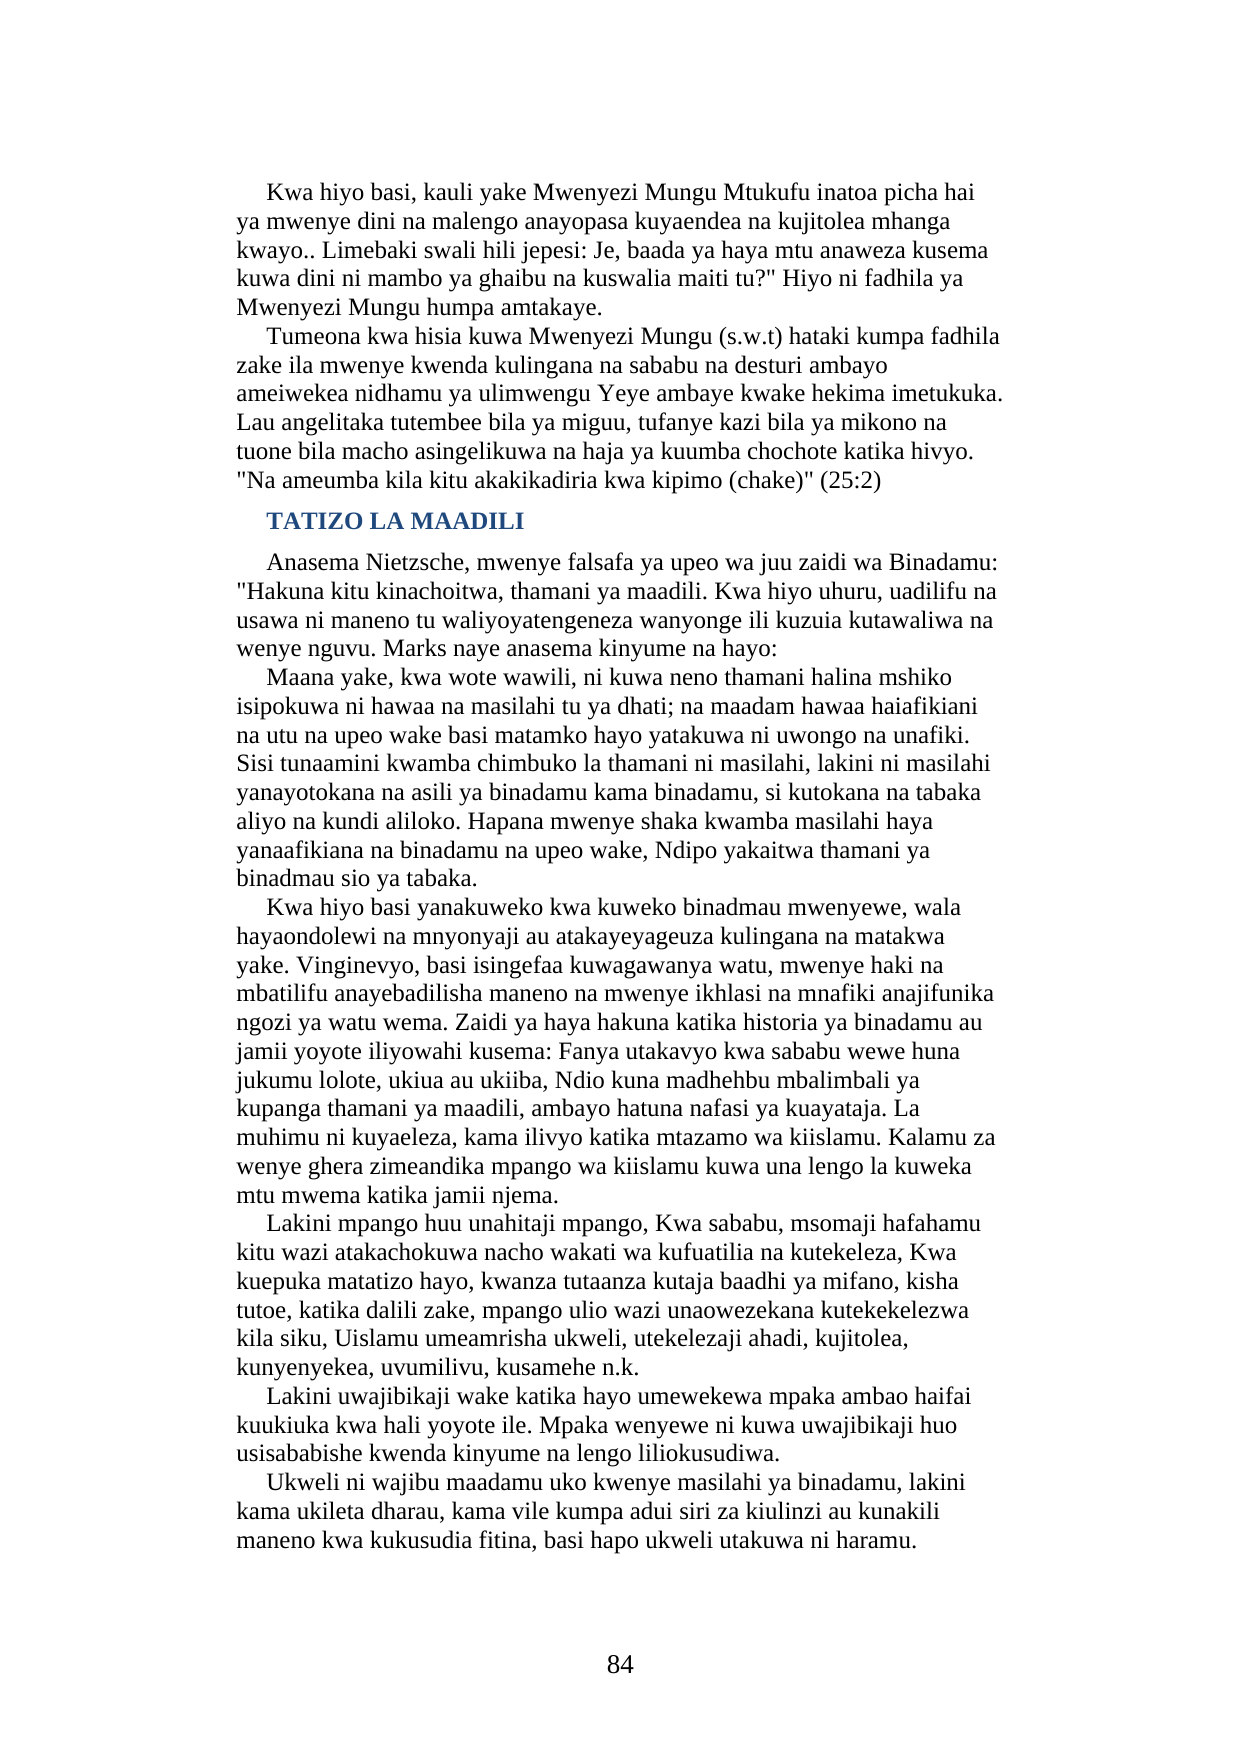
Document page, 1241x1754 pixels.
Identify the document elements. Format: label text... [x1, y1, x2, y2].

text Tumeona kwa hisia kuwa Mwenyezi Mungu (s.w.t) hataki kumpa fadhila zake ila mwenye kwenda kulingana na sababu na desturi ambayo ameiwekea nidhamu ya ulimwengu Yeye ambaye kwake hekima imetukuka. Lau angelitaka tutembee bila ya miguu, tufanye kazi bila ya mikono na tuone bila macho asingelikuwa na haja ya kuumba chochote katika hivyo. "Na ameumba kila kitu akakikadiria kwa kipimo (chake)" (25:2) [236, 321, 1004, 493]
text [236, 1467, 1004, 1553]
text Anasema Nietzsche, mwenye falsafa ya upeo wa juu zaidi wa Binadamu: "Hakuna kitu kinachoitwa, thamani ya maadili. Kwa hiyo uhuru, uadilifu na usawa ni maneno tu waliyoyatengeneza wanyonge ili kuzuia kutawaliwa na wenye nguvu. Marks naye anasema kinyume na hayo: [236, 547, 1004, 662]
text Lakini mpango huu unahitaji mpango, Kwa sababu, msomaji hafahamu kitu wazi atakachokuwa nacho wakati wa kufuatilia na kutekeleza, Kwa kuepuka matatizo hayo, kwanza tutaanza kutaja baadhi ya mifano, kisha tutoe, katika dalili zake, mpango ulio wazi unaowezekana kutekekelezwa kila siku, Uislamu umeamrisha ukweli, utekelezaji ahadi, kujitolea, kunyenyekea, uvumilivu, kusamehe n.k. [236, 1208, 1004, 1381]
text Kwa hiyo basi yanakuweko kwa kuweko binadmau mwenyewe, wala hayaondolewi na mnyonyaji au atakayeyageuza kulingana na matakwa yake. Vinginevyo, basi isingefaa kuwagawanya watu, mwenye haki na mbatilifu anayebadilisha maneno na mwenye ikhlasi na mnafiki anajifunika ngozi ya watu wema. Zaidi ya haya hakuna katika historia ya binadamu au jamii yoyote iliyowahi kusema: Fanya utakavyo kwa sababu wewe huna jukumu lolote, ukiua au ukiiba, Ndio kuna madhehbu mbalimbali ya kupanga thamani ya maadili, ambayo hatuna nafasi ya kuayataja. La muhimu ni kuyaeleza, kama ilivyo katika mtazamo wa kiislamu. Kalamu za wenye ghera zimeandika mpango wa kiislamu kuwa una lengo la kuweka mtu mwema katika jamii njema. [236, 892, 1004, 1208]
subtitle TATIZO LA MAADILI [236, 506, 1004, 535]
text Maana yake, kwa wote wawili, ni kuwa neno thamani halina mshiko isipokuwa ni hawaa na masilahi tu ya dhati; na maadam hawaa haiafikiani na utu na upeo wake basi matamko hayo yatakuwa ni uwongo na unafiki. Sisi tunaamini kwamba chimbuko la thamani ni masilahi, lakini ni masilahi yanayotokana na asili ya binadamu kama binadamu, si kutokana na tabaka aliyo na kundi aliloko. Hapana mwenye shaka kwamba masilahi haya yanaafikiana na binadamu na upeo wake, Ndipo yakaitwa thamani ya binadmau sio ya tabaka. [236, 662, 1004, 892]
text Kwa hiyo basi, kauli yake Mwenyezi Mungu Mtukufu inatoa picha hai ya mwenye dini na malengo anayopasa kuyaendea na kujitolea mhanga kwayo.. Limebaki swali hili jepesi: Je, baada ya haya mtu anaweza kusema kuwa dini ni mambo ya ghaibu na kuswalia maiti tu?" Hiyo ni fadhila ya Mwenyezi Mungu humpa amtakaye. [236, 177, 1004, 321]
text Lakini uwajibikaji wake katika hayo umewekewa mpaka ambao haifai kuukiuka kwa hali yoyote ile. Mpaka wenyewe ni kuwa uwajibikaji huo usisababishe kwenda kinyume na lengo liliokusudiwa. [236, 1381, 1004, 1467]
